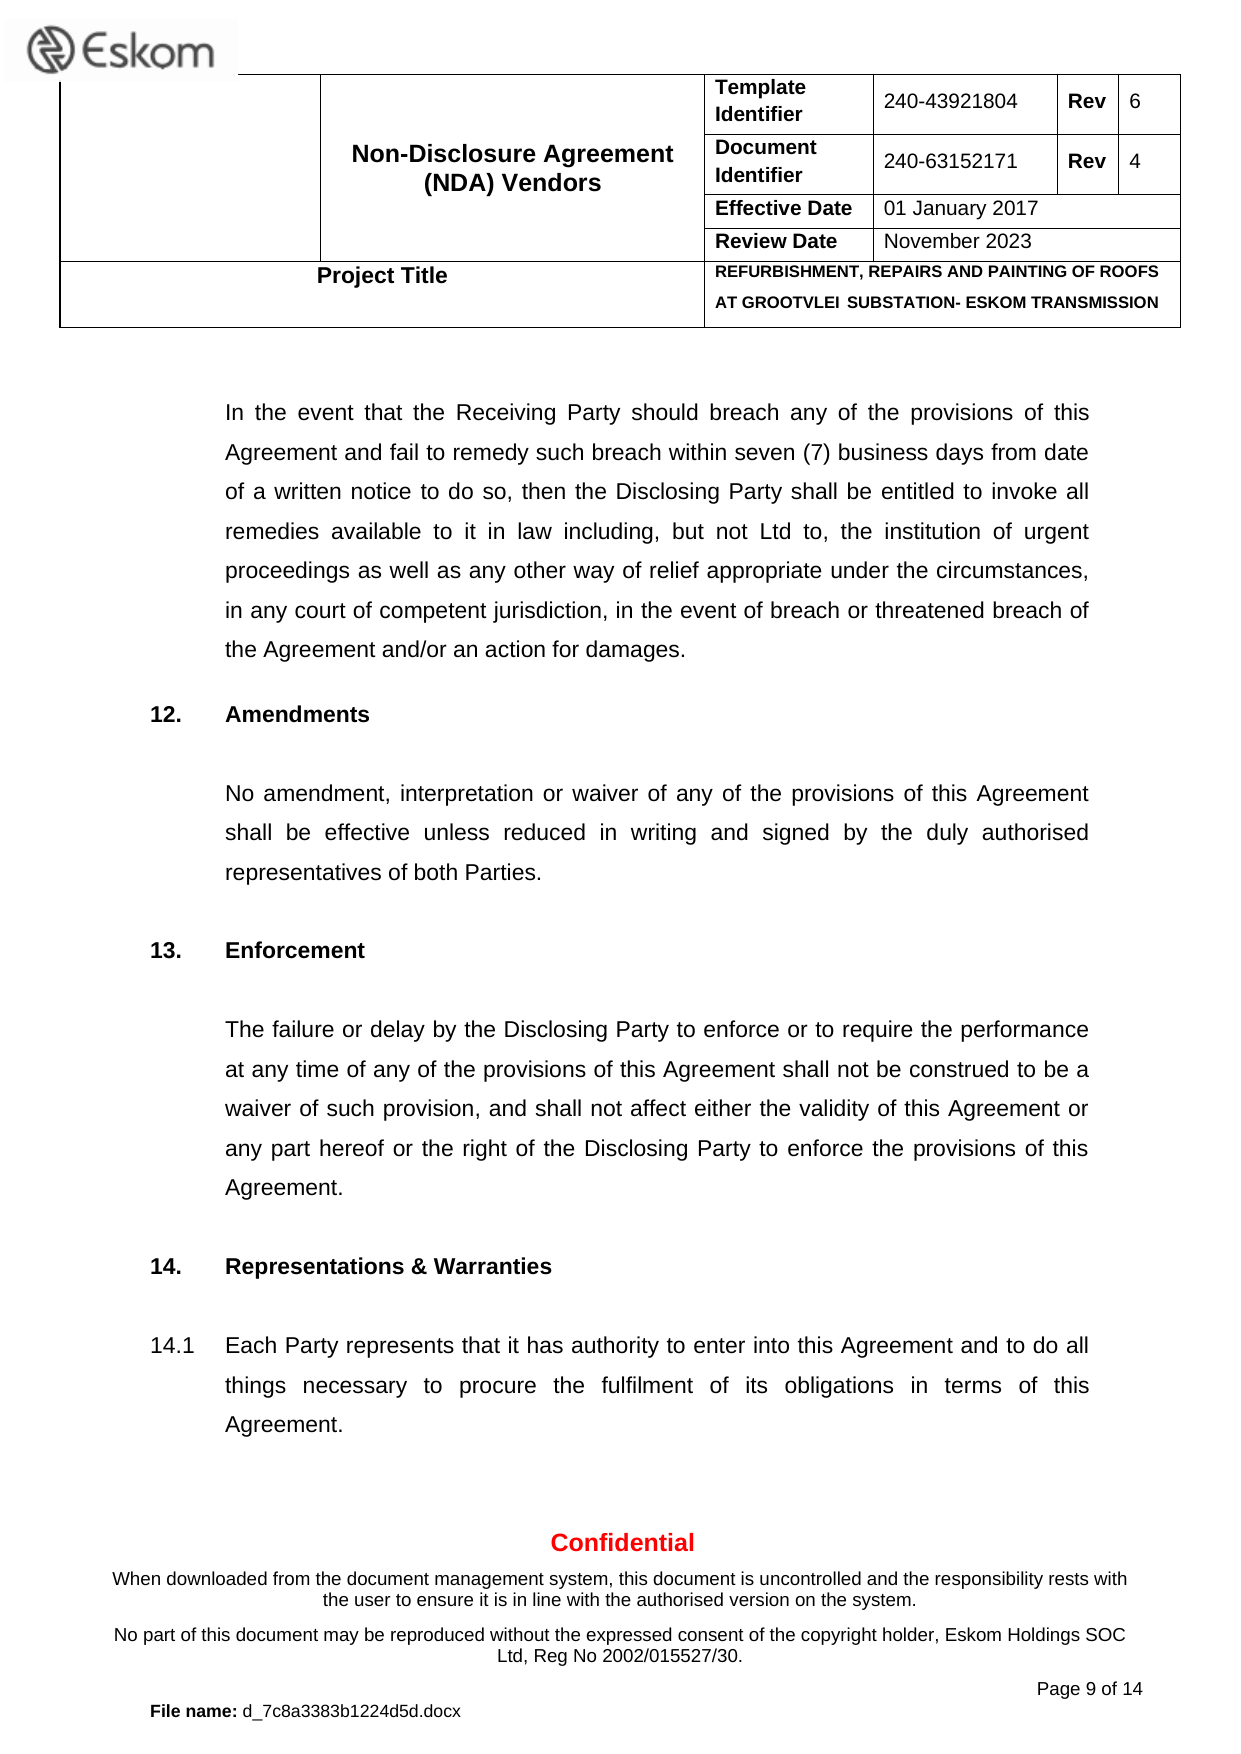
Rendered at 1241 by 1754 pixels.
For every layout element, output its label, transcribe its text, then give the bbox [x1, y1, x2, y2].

text No amendment, interpretation or waiver of any of the provisions of this Agreement shall be effective unless reduced in writing and signed by the duly authorised representatives of both Parties. [150, 779, 1090, 885]
text 14. Representations & Warranties [150, 1253, 1090, 1280]
text In the event that the Receiving Party should breach any of the provisions of this Agreement and fail to remedy such breach within seven (7) business days from date of a written notice to do so, then the Disclosing Party shall be entitled to invoke all remedies available to it in law including, but not Ltd to, the institution of urgent proceedings as well as any other way of relief appropriate under the circumstances, in any court of competent jurisdiction, in the event of breach or threatened breach of the Agreement and/or an action for damages. [150, 399, 1090, 662]
text The failure or delay by the Disclosing Party to enforce or to require the performance at any time of any of the provisions of this Agreement shall not be construed to be a waiver of such provision, and shall not affect either the validity of this Agreement or any part hereof or the right of the Disclosing Party to enforce the provisions of this Agreement. [150, 1016, 1090, 1201]
text 12. Amendments [150, 701, 1090, 727]
text 13. Enforcement [150, 937, 1090, 964]
text 14.1 Each Party represents that it has authority to enter into this Agreement and to do all things necessary to procure the fulfilment of its obligations in terms of this Agreement. [150, 1332, 1090, 1438]
